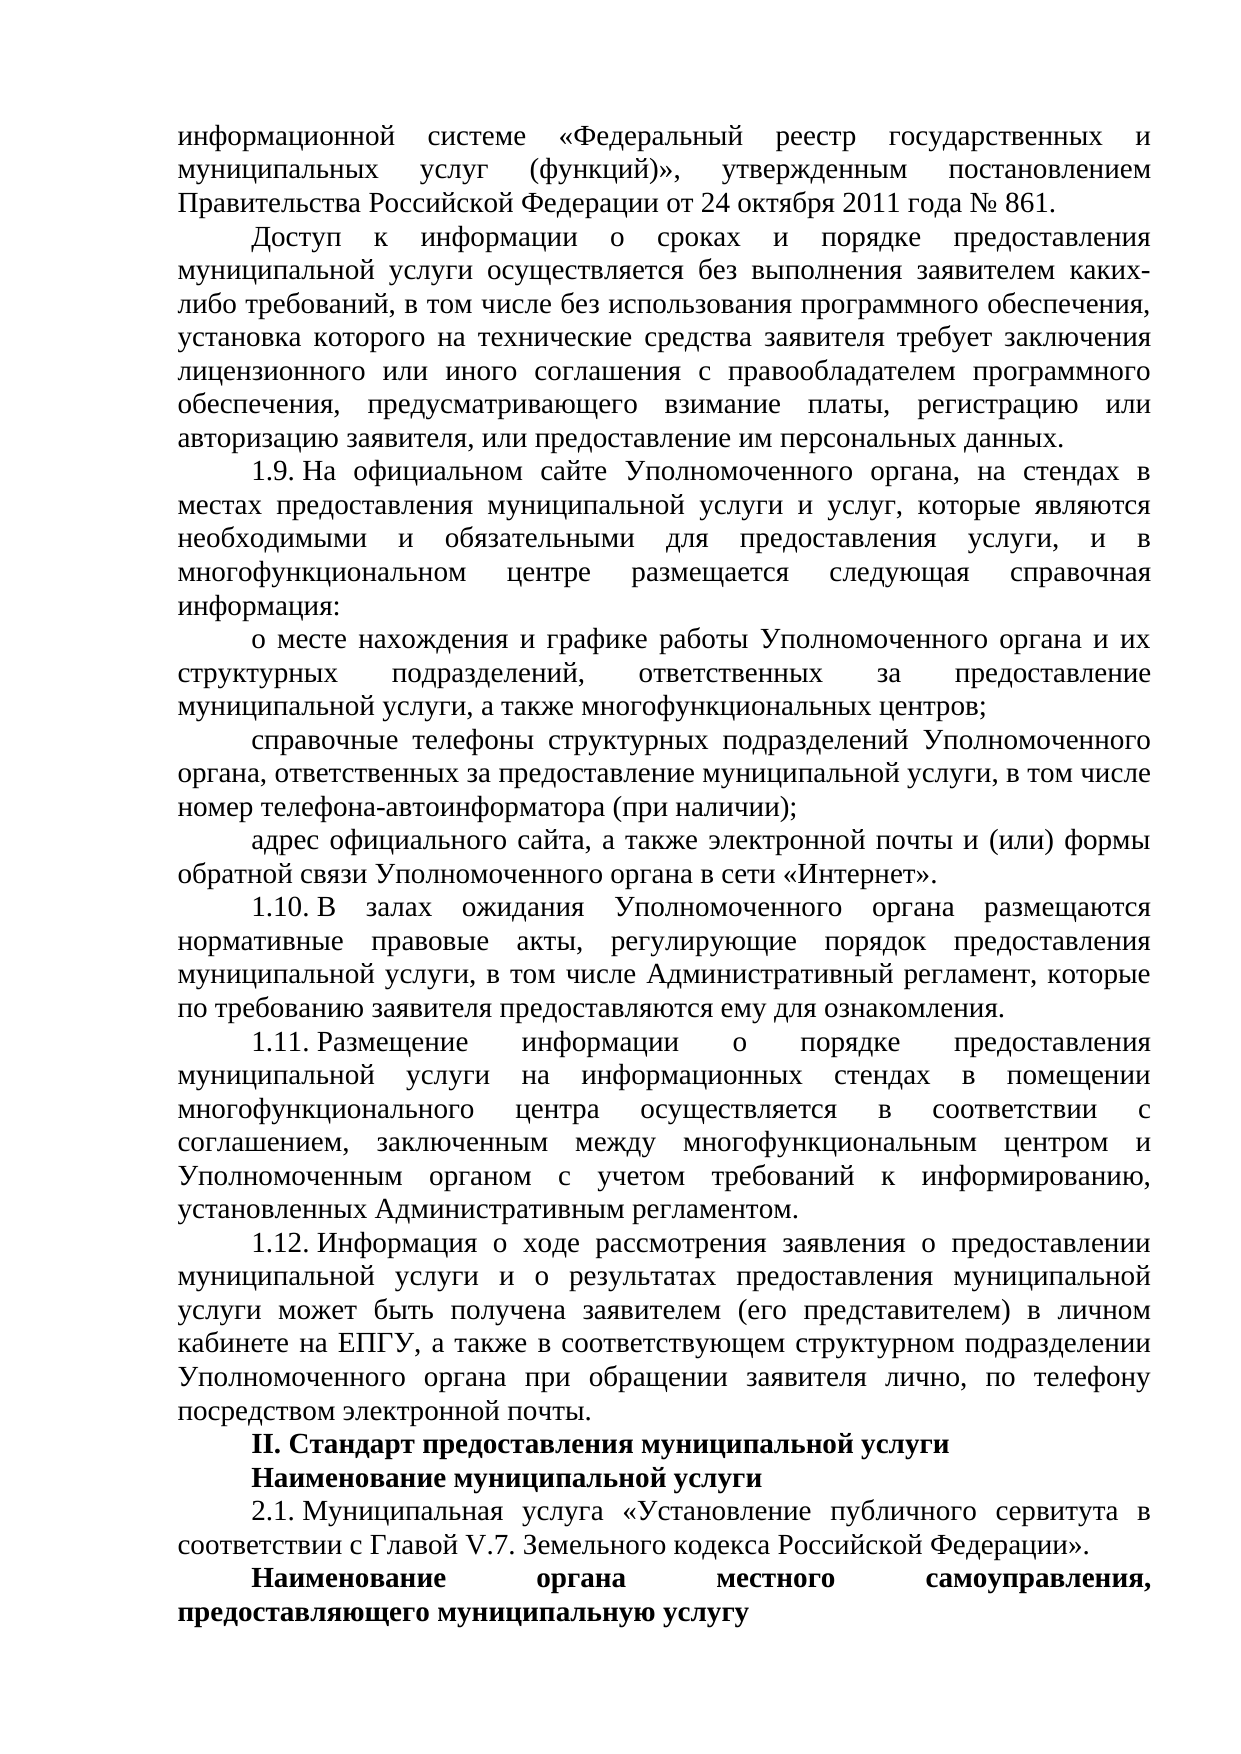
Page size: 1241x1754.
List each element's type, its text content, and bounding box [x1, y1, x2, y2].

text II. Стандарт предоставления муниципальной услуги [177, 1426, 1152, 1460]
text 1.12. Информация о ходе рассмотрения заявления о предоставлении муниципальной услуги и о результатах предоставления муниципальной услуги может быть получена заявителем (его представителем) в личном кабинете на ЕПГУ, а также в соответствующем структурном подразделении Уполномоченного органа при обращении заявителя лично, по телефону посредством электронной почты. [177, 1225, 1152, 1426]
text 2.1. Муниципальная услуга «Установление публичного сервитута в соответствии с Главой V.7. Земельного кодекса Российской Федерации». [177, 1493, 1152, 1560]
text адрес официального сайта, а также электронной почты и (или) формы обратной связи Уполномоченного органа в сети «Интернет». [177, 822, 1152, 889]
text справочные телефоны структурных подразделений Уполномоченного органа, ответственных за предоставление муниципальной услуги, в том числе номер телефона-автоинформатора (при наличии); [177, 722, 1152, 822]
text Наименование органа местного самоуправления, предоставляющего муниципальную услугу [177, 1560, 1152, 1627]
text Наименование муниципальной услуги [177, 1460, 1152, 1493]
text Доступ к информации о сроках и порядке предоставления муниципальной услуги осуществляется без выполнения заявителем каких-либо требований, в том числе без использования программного обеспечения, установка которого на технические средства заявителя требует заключения лицензионного или иного соглашения с правообладателем программного обеспечения, предусматривающего взимание платы, регистрацию или авторизацию заявителя, или предоставление им персональных данных. [177, 219, 1152, 453]
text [177, 118, 1152, 219]
text 1.10. В залах ожидания Уполномоченного органа размещаются нормативные правовые акты, регулирующие порядок предоставления муниципальной услуги, в том числе Административный регламент, которые по требованию заявителя предоставляются ему для ознакомления. [177, 889, 1152, 1024]
text о месте нахождения и графике работы Уполномоченного органа и их структурных подразделений, ответственных за предоставление муниципальной услуги, а также многофункциональных центров; [177, 621, 1152, 722]
text 1.9. На официальном сайте Уполномоченного органа, на стендах в местах предоставления муниципальной услуги и услуг, которые являются необходимыми и обязательными для предоставления услуги, и в многофункциональном центре размещается следующая справочная информация: [177, 453, 1152, 621]
text 1.11. Размещение информации о порядке предоставления муниципальной услуги на информационных стендах в помещении многофункционального центра осуществляется в соответствии с соглашением, заключенным между многофункциональным центром и Уполномоченным органом с учетом требований к информированию, установленных Административным регламентом. [177, 1024, 1152, 1225]
